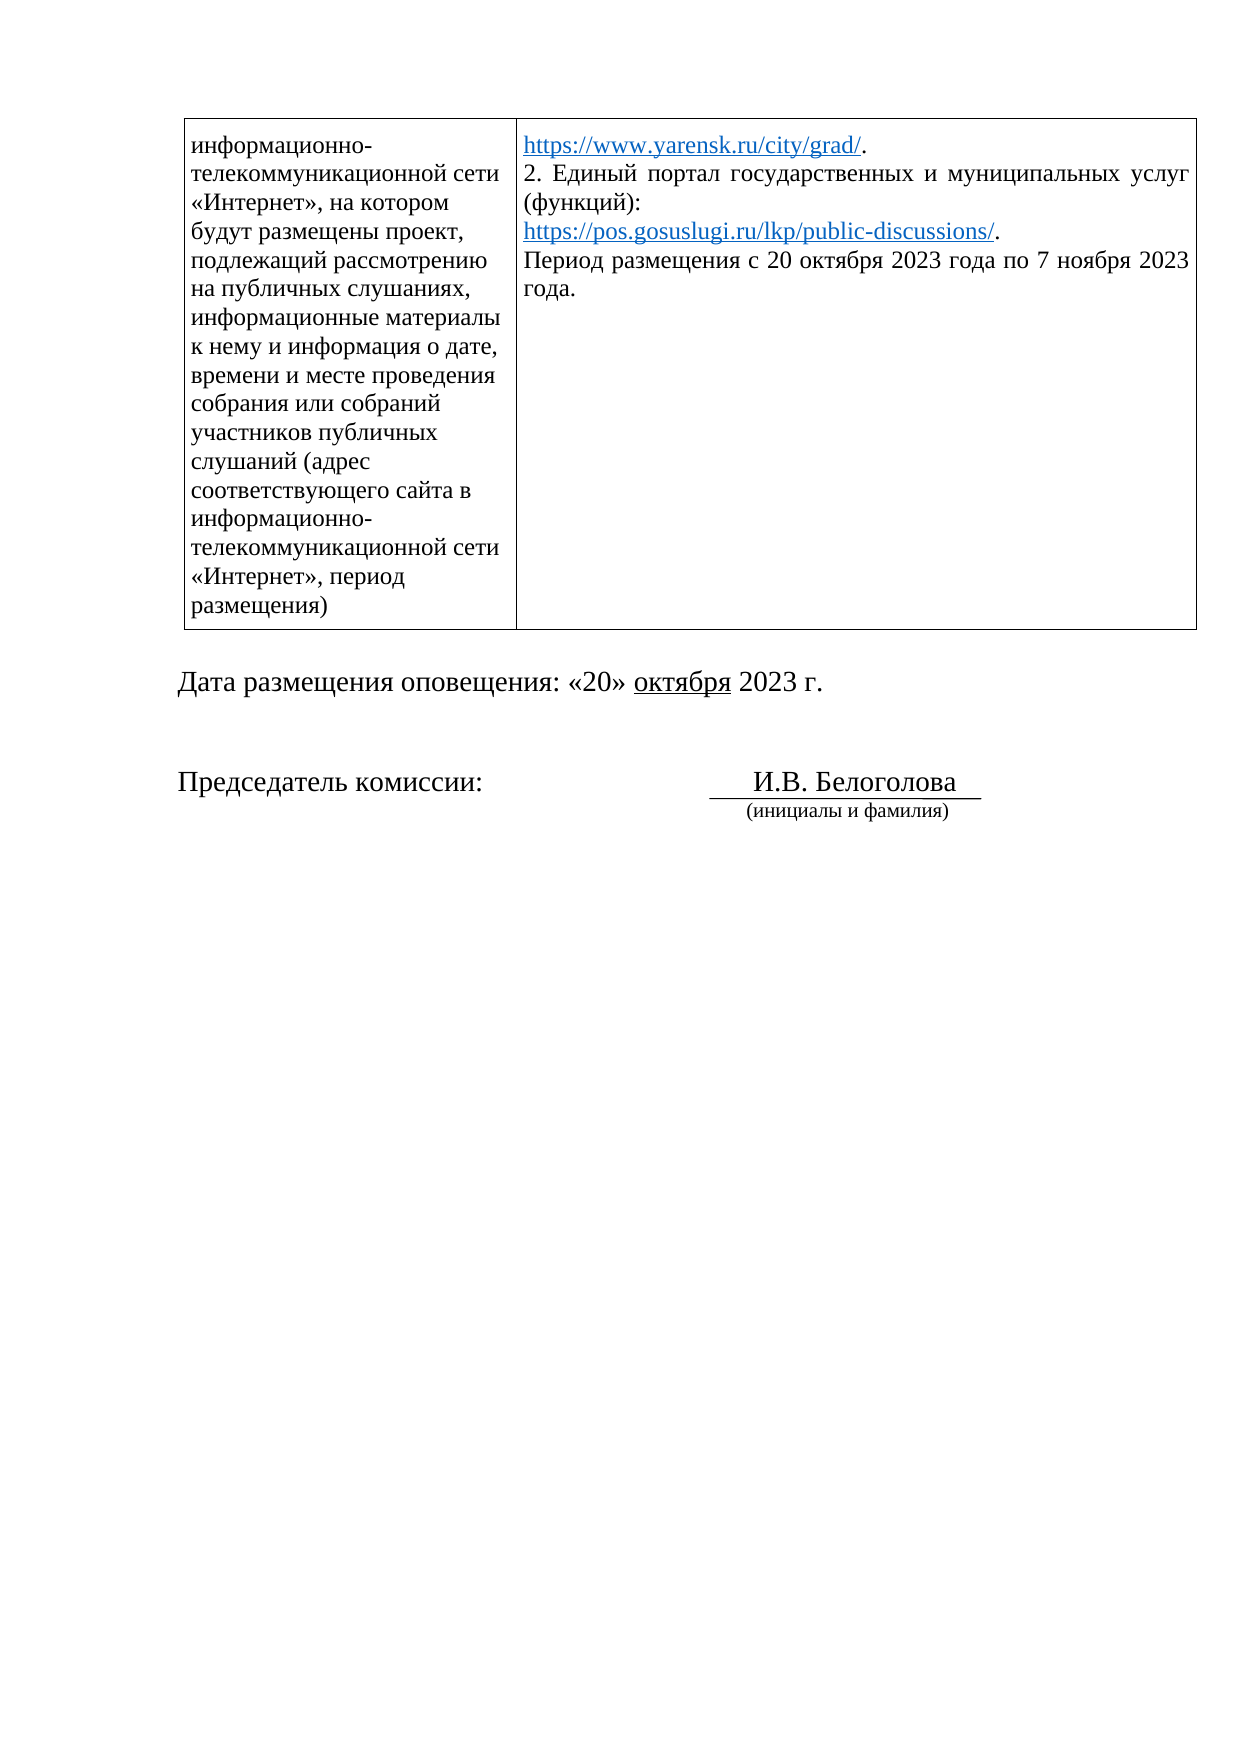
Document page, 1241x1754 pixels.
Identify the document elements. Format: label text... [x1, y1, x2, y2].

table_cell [185, 119, 516, 629]
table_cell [517, 119, 1196, 629]
text Дата размещения оповещения: «20» октября 2023 г. [177, 664, 1152, 697]
text Председатель комиссии: И.В. Белоголова [177, 764, 1152, 798]
text (инициалы и фамилия) [177, 798, 1152, 822]
